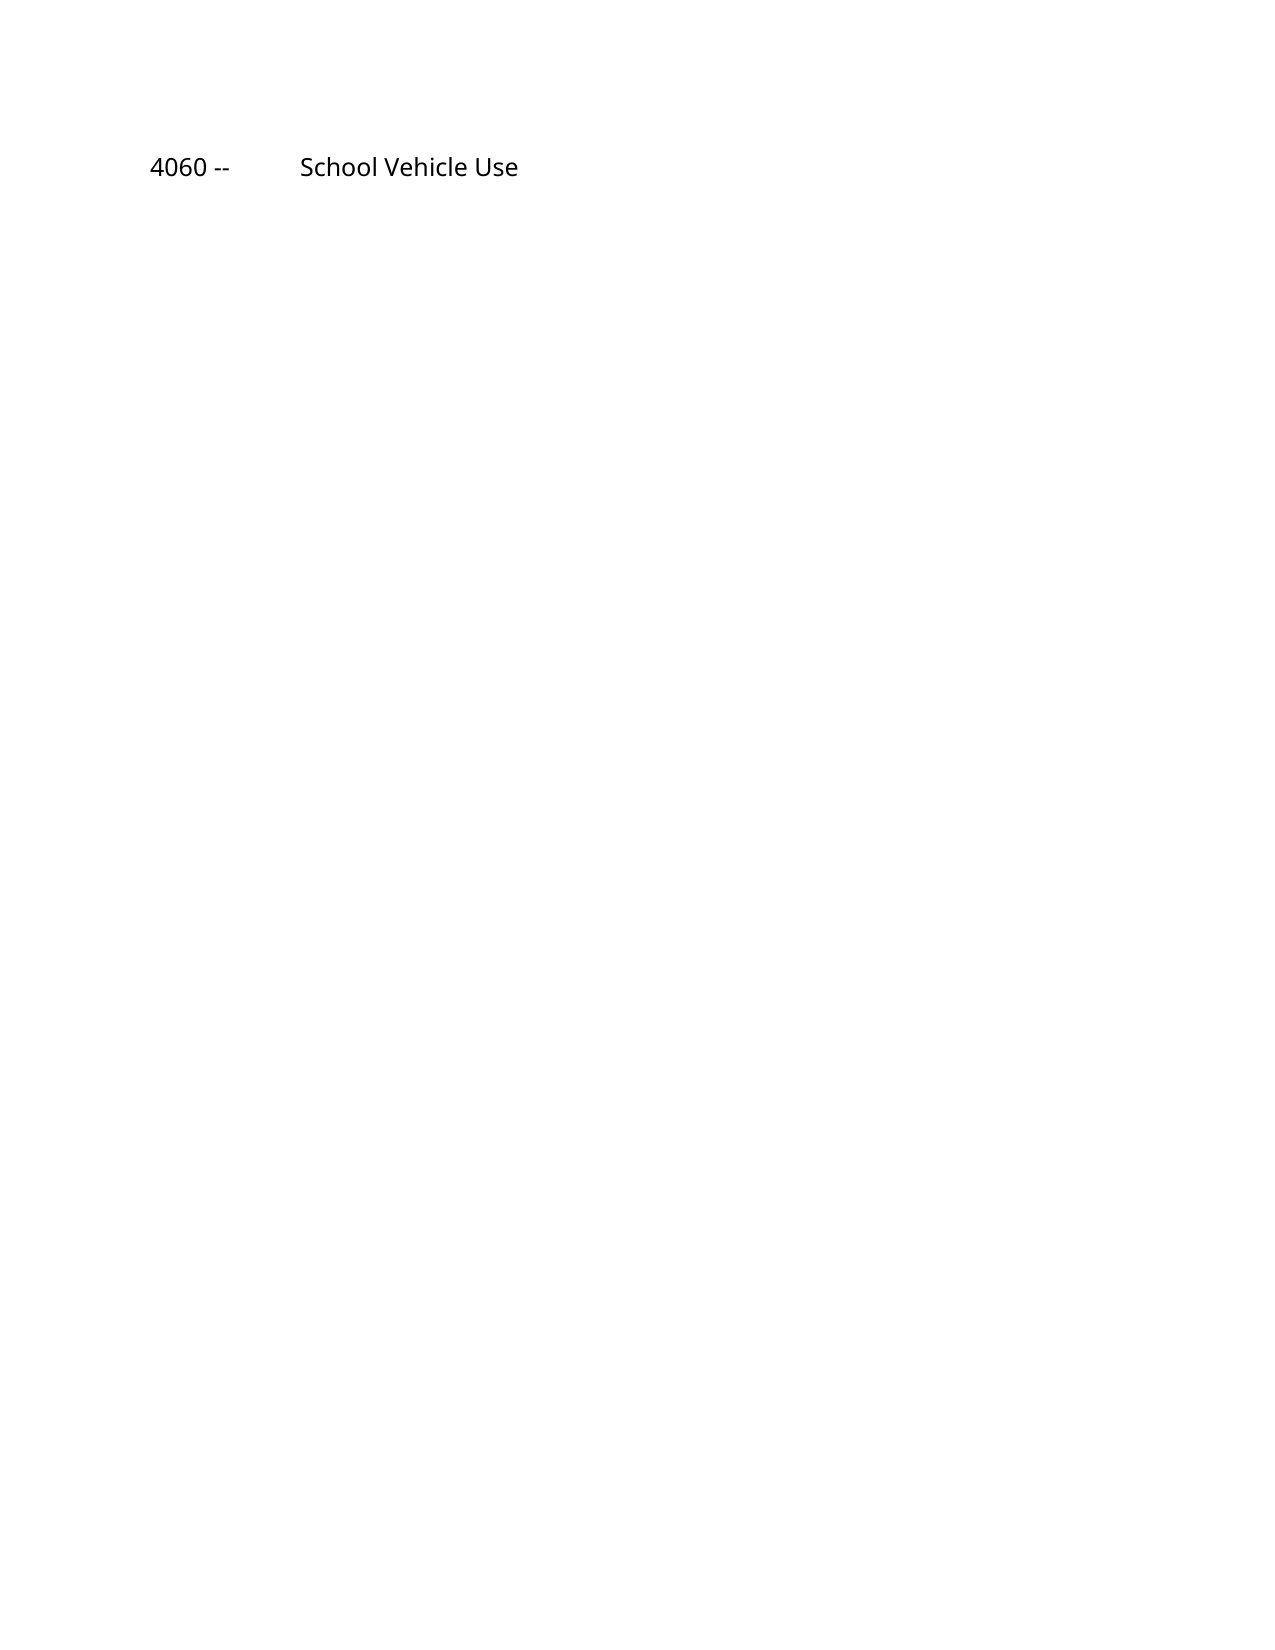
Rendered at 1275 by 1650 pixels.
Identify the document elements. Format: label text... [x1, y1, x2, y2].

text 4060 -- School Vehicle Use [150, 150, 1125, 184]
